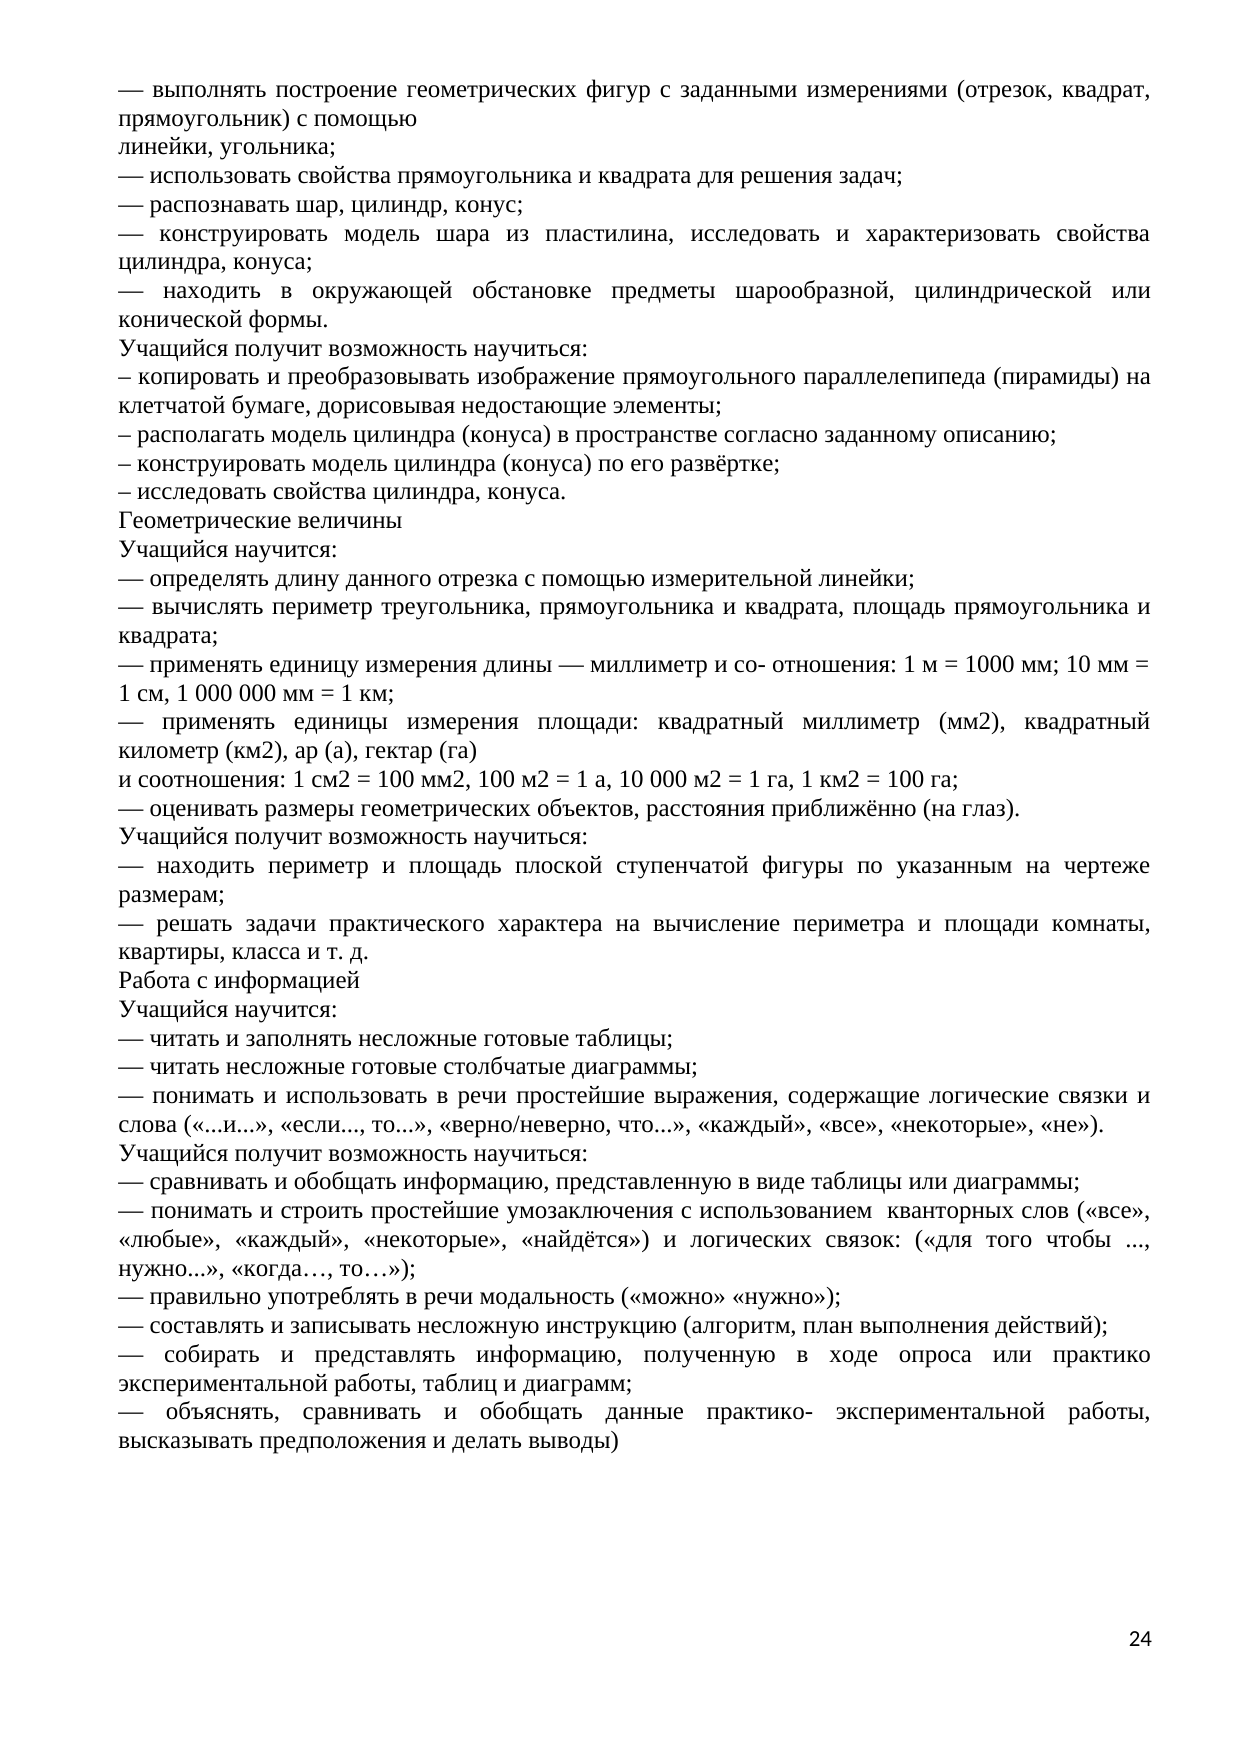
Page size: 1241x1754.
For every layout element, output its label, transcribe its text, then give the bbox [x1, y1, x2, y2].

text — вычислять периметр треугольника, прямоугольника и квадрата, площадь прямоугольника и квадрата; [118, 591, 1152, 649]
text — правильно употреблять в речи модальность («можно» «нужно»); [118, 1281, 1152, 1310]
text — понимать и строить простейшие умозаключения с использованием кванторных слов («все», «любые», «каждый», «некоторые», «найдётся») и логических связок: («для того чтобы ..., нужно...», «когда…, то…»); [118, 1195, 1152, 1281]
text — объяснять, сравнивать и обобщать данные практико- экспериментальной работы, высказывать предположения и делать выводы) [118, 1396, 1152, 1454]
text линейки, угольника; [118, 131, 1152, 160]
text — применять единицу измерения длины — миллиметр и со- отношения: 1 м = 1000 мм; 10 мм = 1 см, 1 000 000 мм = 1 км; [118, 649, 1152, 706]
text — находить периметр и площадь плоской ступенчатой фигуры по указанным на чертеже размерам; [118, 850, 1152, 908]
text — оценивать размеры геометрических объектов, расстояния приближённо (на глаз). [118, 793, 1152, 821]
text — понимать и использовать в речи простейшие выражения, содержащие логические связки и слова («...и...», «если..., то...», «верно/неверно, что...», «каждый», «все», «некоторые», «не»). [118, 1080, 1152, 1138]
text и соотношения: 1 см2 = 100 мм2, 100 м2 = 1 а, 10 000 м2 = 1 га, 1 км2 = 100 га; [118, 764, 1152, 793]
text — составлять и записывать несложную инструкцию (алгоритм, план выполнения действий); [118, 1310, 1152, 1339]
text — читать несложные готовые столбчатые диаграммы; [118, 1051, 1152, 1080]
text — сравнивать и обобщать информацию, представленную в виде таблицы или диаграммы; [118, 1166, 1152, 1195]
text – конструировать модель цилиндра (конуса) по его развёртке; [118, 448, 1152, 476]
text — применять единицы измерения площади: квадратный миллиметр (мм2), квадратный километр (км2), ар (а), гектар (га) [118, 706, 1152, 764]
text Учащийся получит возможность научиться: [118, 333, 1152, 361]
text — читать и заполнять несложные готовые таблицы; [118, 1023, 1152, 1051]
text — выполнять построение геометрических фигур с заданными измерениями (отрезок, квадрат, прямоугольник) с помощью [118, 74, 1152, 131]
text Учащийся научится: [118, 994, 1152, 1023]
text – исследовать свойства цилиндра, конуса. [118, 476, 1152, 505]
text — решать задачи практического характера на вычисление периметра и площади комнаты, квартиры, класса и т. д. [118, 908, 1152, 965]
text — собирать и представлять информацию, полученную в ходе опроса или практико экспериментальной работы, таблиц и диаграмм; [118, 1339, 1152, 1396]
text — находить в окружающей обстановке предметы шарообразной, цилиндрической или конической формы. [118, 275, 1152, 333]
text Геометрические величины [118, 505, 1152, 534]
text Работа с информацией [118, 965, 1152, 994]
text – копировать и преобразовывать изображение прямоугольного параллелепипеда (пирамиды) на клетчатой бумаге, дорисовывая недостающие элементы; [118, 361, 1152, 419]
text — распознавать шар, цилиндр, конус; [118, 189, 1152, 218]
text Учащийся научится: [118, 534, 1152, 563]
text Учащийся получит возможность научиться: [118, 1138, 1152, 1166]
text — использовать свойства прямоугольника и квадрата для решения задач; [118, 160, 1152, 189]
text — определять длину данного отрезка с помощью измерительной линейки; [118, 563, 1152, 591]
text — конструировать модель шара из пластилина, исследовать и характеризовать свойства цилиндра, конуса; [118, 218, 1152, 275]
text – располагать модель цилиндра (конуса) в пространстве согласно заданному описанию; [118, 419, 1152, 448]
text Учащийся получит возможность научиться: [118, 821, 1152, 850]
